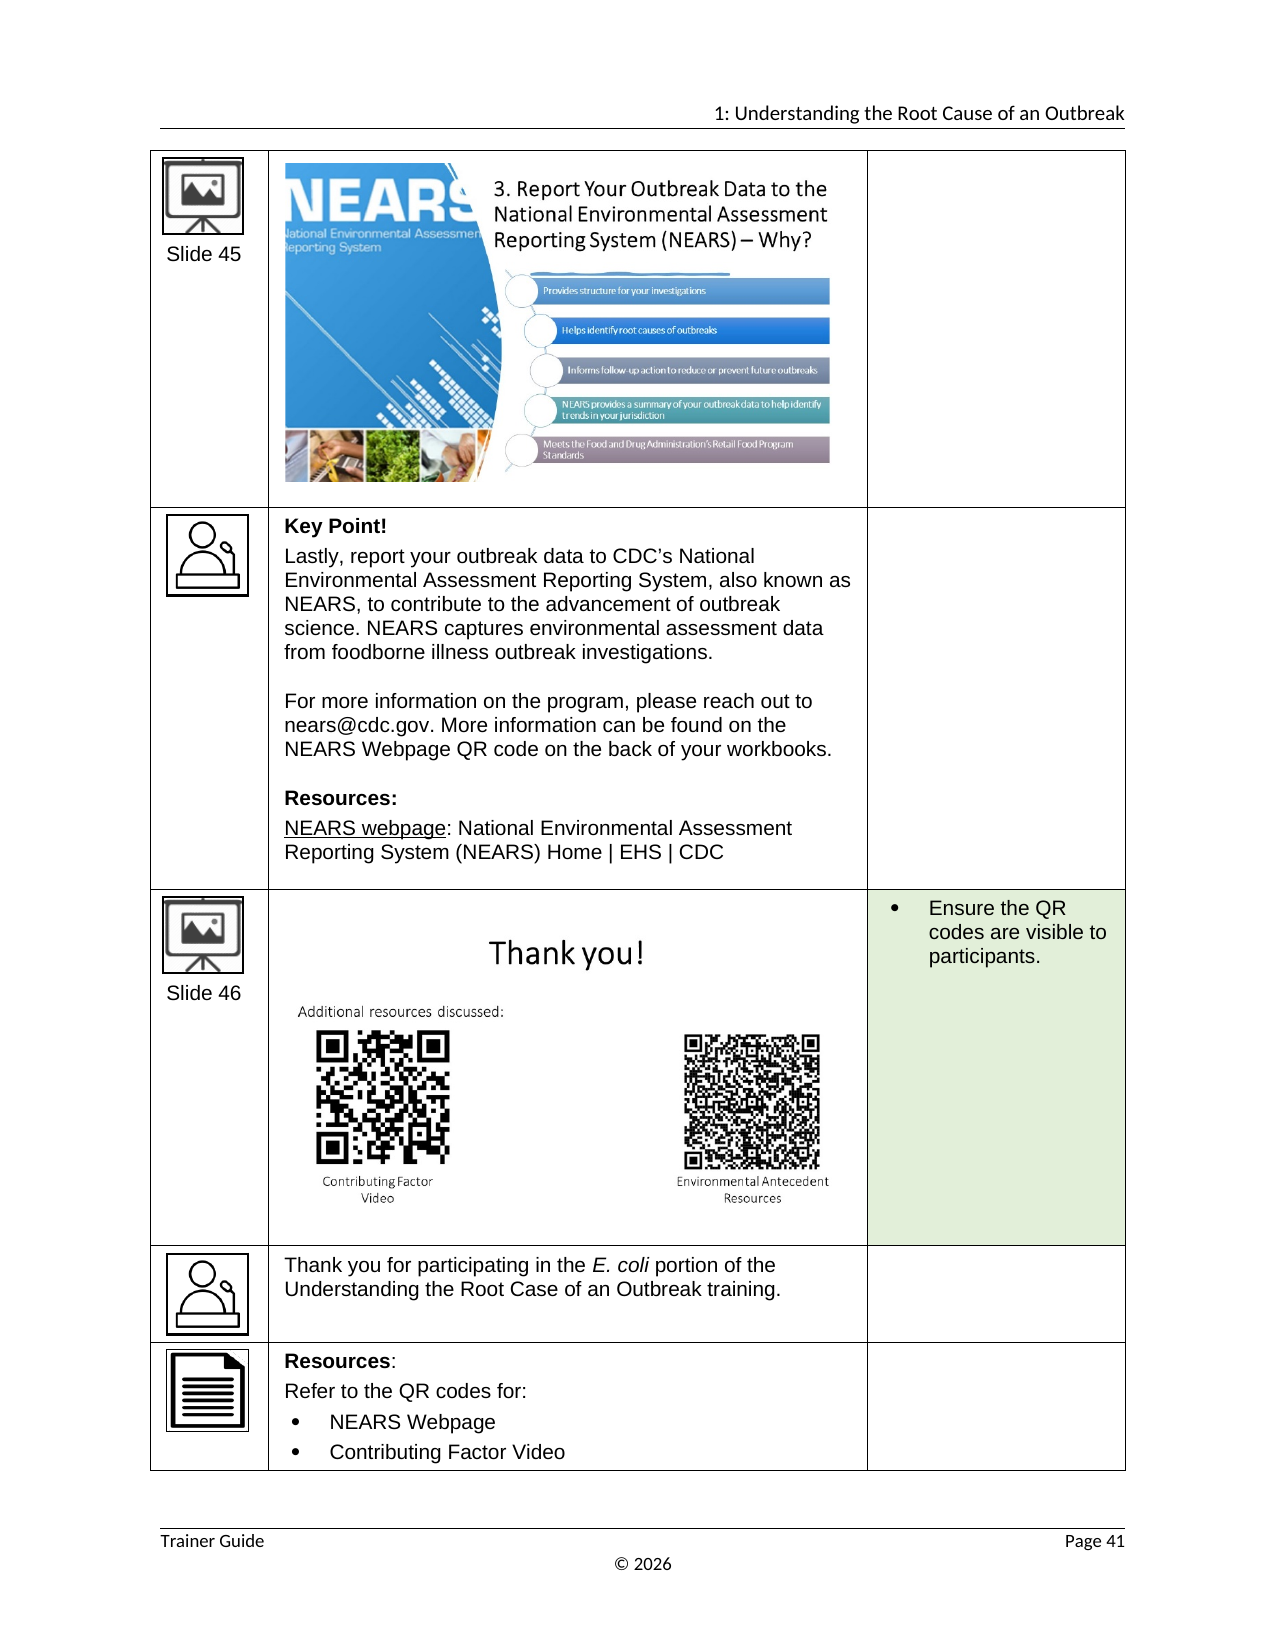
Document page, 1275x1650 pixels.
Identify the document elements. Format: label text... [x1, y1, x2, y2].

picture [164, 159, 242, 233]
picture [164, 898, 242, 972]
table_cell [868, 1246, 1125, 1342]
picture [168, 1255, 247, 1333]
table_cell Key Point! Lastly, report your outbreak data to CDC’s National Environmental Assessment Reporting System, also known as NEARS, to contribute to the advancement of outbreak science. NEARS captures environmental assessment data from foodborne illness outbreak investigations. For more information on the program, please reach out to nears@cdc.gov. More information can be found on the NEARS Webpage QR code on the back of your workbooks. Resources: NEARS webpage: National Environmental Assessment Reporting System (NEARS) Home | EHS | CDC [269, 508, 867, 889]
table_cell [151, 1246, 268, 1342]
table_cell [868, 508, 1125, 889]
table_cell [269, 890, 867, 1245]
table_cell Slide 45 [151, 151, 268, 507]
table_cell [151, 508, 268, 889]
picture [168, 516, 247, 594]
table_cell [868, 151, 1125, 507]
picture [285, 902, 851, 1221]
picture [167, 1350, 248, 1431]
table_cell Thank you for participating in the E. coli portion of the Understanding the Root Case of an Outbreak training. [269, 1246, 867, 1342]
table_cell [269, 1343, 867, 1470]
table_cell Ensure the QR codes are visible to participants. [868, 890, 1125, 1245]
picture [285, 163, 851, 482]
table_cell [151, 1343, 268, 1470]
table_cell [269, 151, 867, 507]
table_cell Slide 46 [151, 890, 268, 1245]
table_cell [868, 1343, 1125, 1470]
